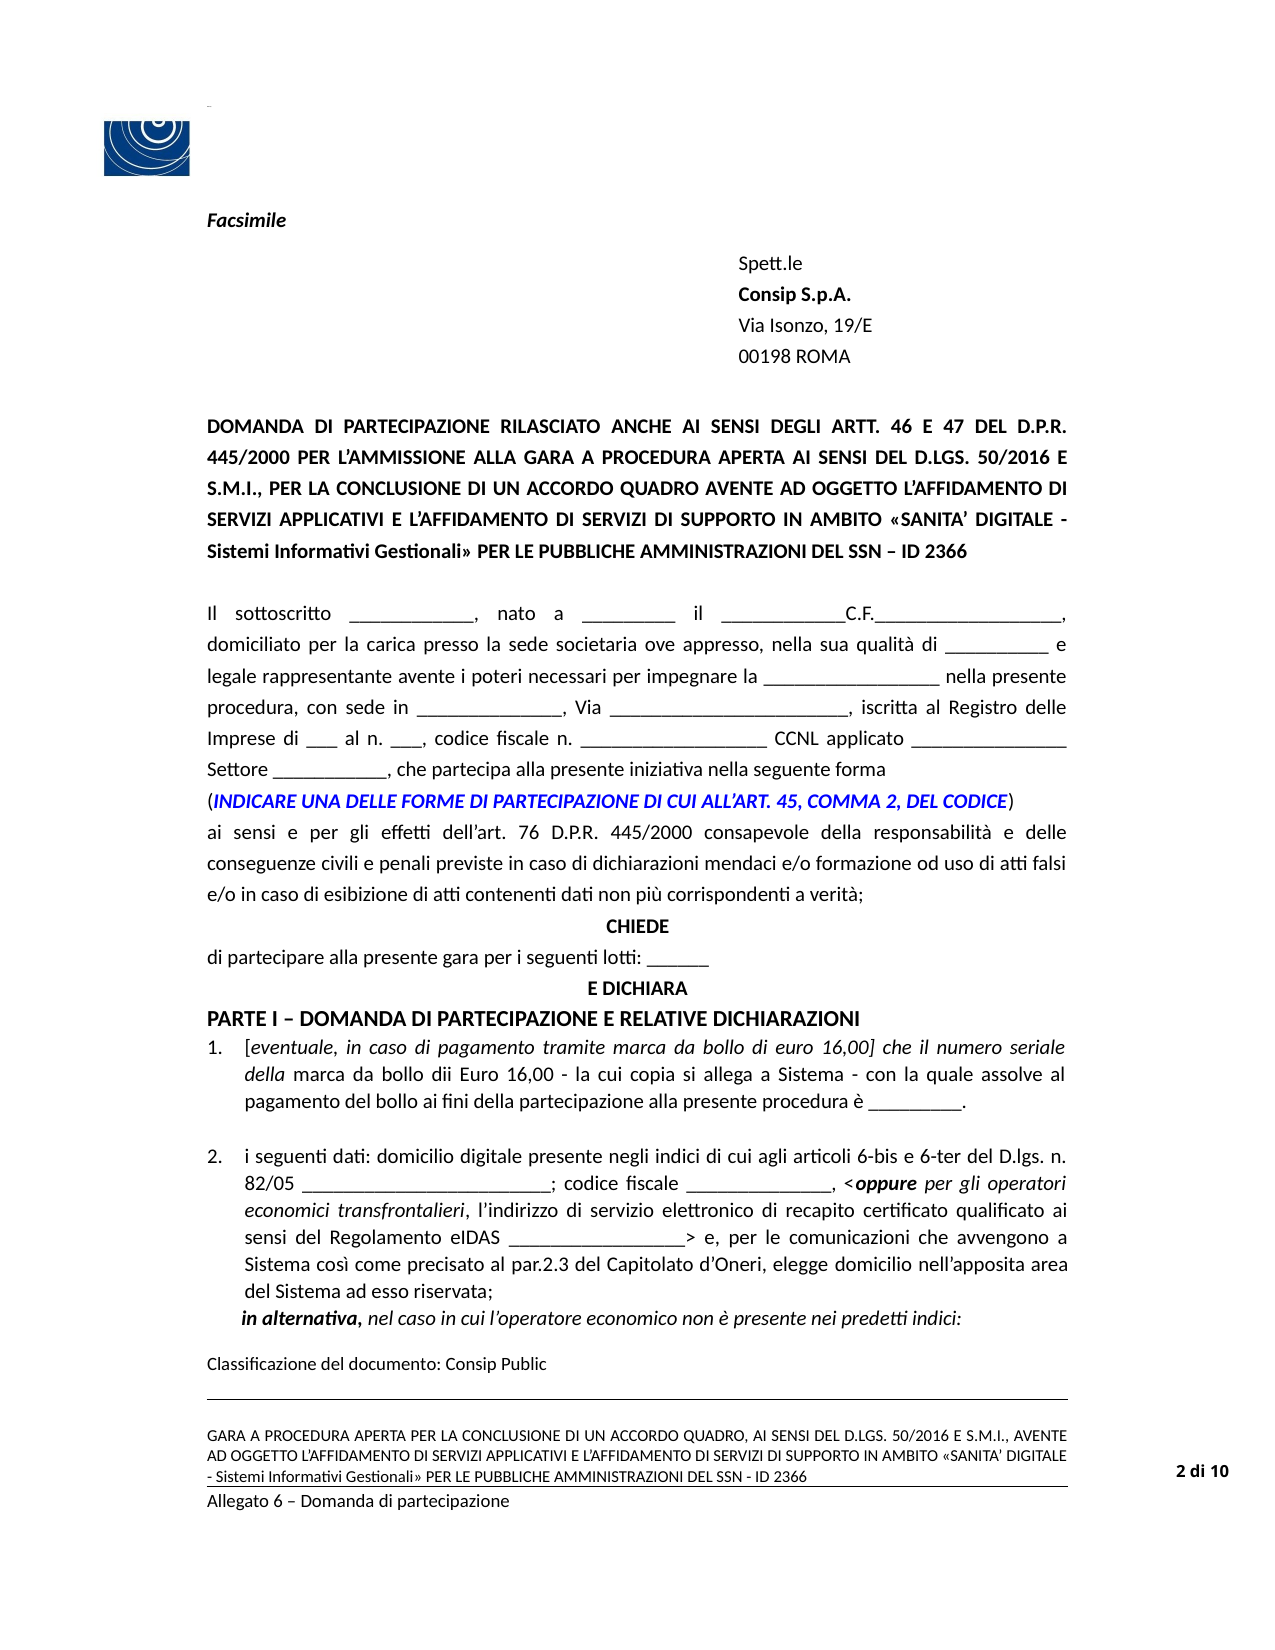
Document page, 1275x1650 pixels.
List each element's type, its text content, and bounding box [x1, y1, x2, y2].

list in alternativa, nel caso in cui l’operatore economico non è presente nei predetti indici: [236, 1304, 1068, 1331]
text Il sottoscritto ____________, nato a _________ il ____________C.F.__________________, domiciliato per la carica presso la sede societaria ove appresso, nella sua qualità di __________ e legale rappresentante avente i poteri necessari per impegnare la _________________ nella presente procedura, con sede in ______________, Via _______________________, iscritta al Registro delle Imprese di ___ al n. ___, codice fiscale n. __________________ CCNL applicato _______________ Settore ___________, che partecipa alla presente iniziativa nella seguente forma [207, 596, 1068, 783]
text Spett.le [738, 245, 1068, 276]
text Facsimile [207, 207, 1068, 232]
text Via Isonzo, 19/E [738, 307, 1068, 339]
text di partecipare alla presente gara per i seguenti lotti: ______ [207, 939, 1068, 971]
text (indicare una delle forme di partecipazione di cui all’art. 45, comma 2, del Codice) [207, 783, 1068, 814]
text PARTE I – DOMANDA DI PARTECIPAZIONE E RELATIVE DICHIARAZIONI [207, 1002, 1068, 1033]
text chiede [207, 908, 1068, 939]
text ai sensi e per gli effetti dell’art. 76 D.P.R. 445/2000 consapevole della responsabilità e delle conseguenze civili e penali previste in caso di dichiarazioni mendaci e/o formazione od uso di atti falsi e/o in caso di esibizione di atti contenenti dati non più corrispondenti a verità; [207, 814, 1068, 908]
text Consip S.p.A. [738, 276, 1068, 307]
list [eventuale, in caso di pagamento tramite marca da bollo di euro 16,00] che il numero seriale della marca da bollo dii Euro 16,00 - la cui copia si allega a Sistema - con la quale assolve al pagamento del bollo ai fini della partecipazione alla presente procedura è _________. [207, 1033, 1068, 1114]
text E DICHIARA [207, 971, 1068, 1002]
list i seguenti dati: domicilio digitale presente negli indici di cui agli articoli 6-bis e 6-ter del D.lgs. n. 82/05 ________________________; codice fiscale ______________, <oppure per gli operatori economici transfrontalieri, l’indirizzo di servizio elettronico di recapito certificato qualificato ai sensi del Regolamento eIDAS _________________> e, per le comunicazioni che avvengono a Sistema così come precisato al par.2.3 del Capitolato d’Oneri, elegge domicilio nell’apposita area del Sistema ad esso riservata; [207, 1141, 1068, 1304]
picture [0, 0, 191, 176]
text 00198 ROMA [738, 339, 1068, 370]
text doMANDA di partecipazione RILASCIATo ANCHE AI SENSI DEGLI ARTT. 46 E 47 DEL D.P.R. 445/2000 PER L’AMMISSIONE ALLA GARA a procedura aperta ai sensi del D.Lgs. 50/2016 e s.m.i., PER LA CONCLUSIONE DI UN ACCORDO QUADRO AVENTE AD OGGETTO L’AFFIDAMENTO DI SERVIZI APPLICATIVI E L’AFFIDAMENTO DI SERVIZI DI SUPPORTO IN AMBITO «SANITA’ DIGITALE - Sistemi Informativi Gestionali» PER LE PUBBLICHE AMMINISTRAZIONI DEL SSN – ID 2366 [207, 408, 1068, 564]
